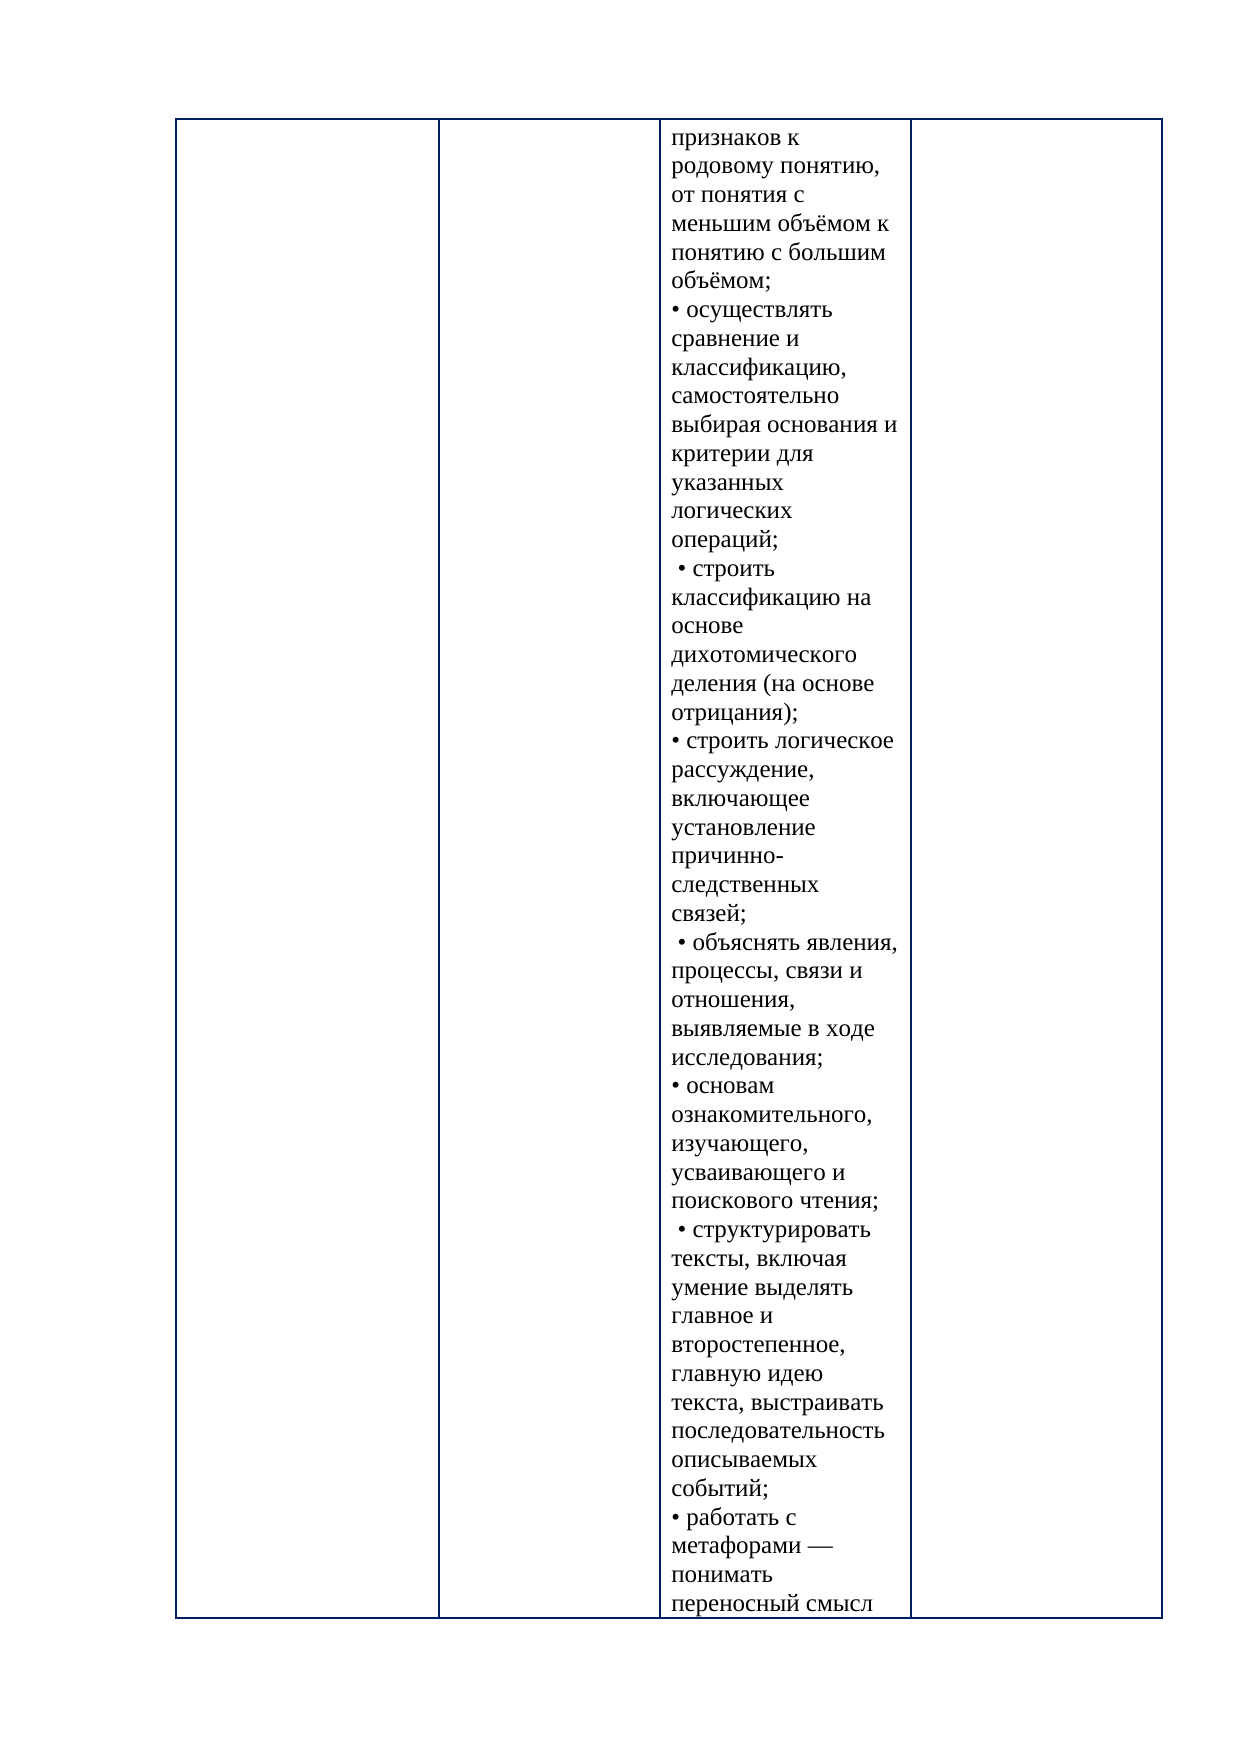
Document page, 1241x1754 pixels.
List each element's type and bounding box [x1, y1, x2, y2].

table_cell [177, 120, 438, 1617]
table_cell [440, 120, 659, 1617]
table_cell [661, 120, 910, 1617]
table_cell [912, 120, 1161, 1617]
